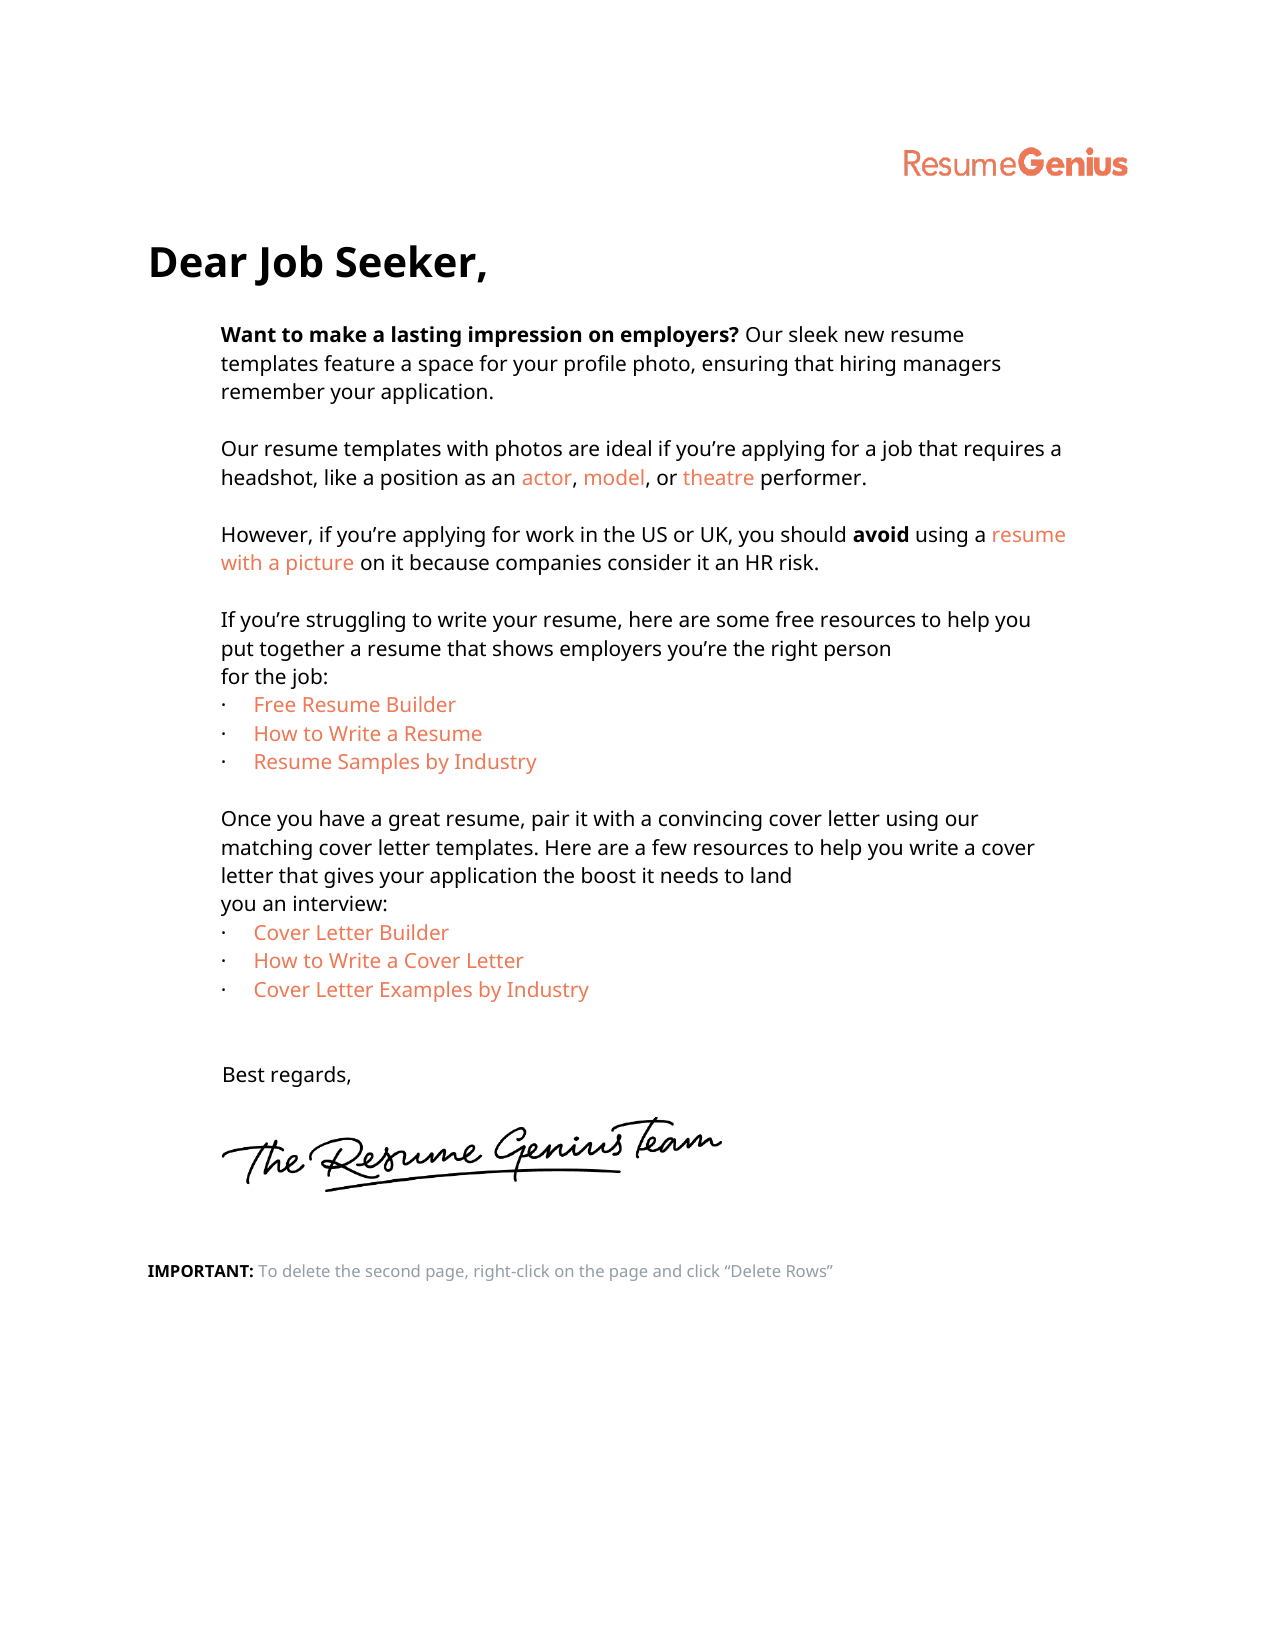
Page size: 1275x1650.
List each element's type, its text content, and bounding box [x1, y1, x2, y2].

table_cell Dear Job Seeker, Want to make a lasting impression on employers? Our sleek new resume templates feature a space for your profile photo, ensuring that hiring managers remember your application. Our resume templates with photos are ideal if you’re applying for a job that requires a headshot, like a position as an actor, model, or theatre performer. However, if you’re applying for work in the US or UK, you should avoid using a resume with a picture on it because companies consider it an HR risk. If you’re struggling to write your resume, here are some free resources to help you put together a resume that shows employers you’re the right person for the job: · Free Resume Builder · How to Write a Resume · Resume Samples by Industry Once you have a great resume, pair it with a convincing cover letter using our matching cover letter templates. Here are a few resources to help you write a cover letter that gives your application the boost it needs to land you an interview: · Cover Letter Builder · How to Write a Cover Letter · Cover Letter Examples by Industry Best regards, IMPORTANT: To delete the second page, right-click on the page and click “Delete Rows” [30, 30, 1246, 1477]
picture [904, 147, 1128, 176]
picture [221, 1117, 722, 1192]
